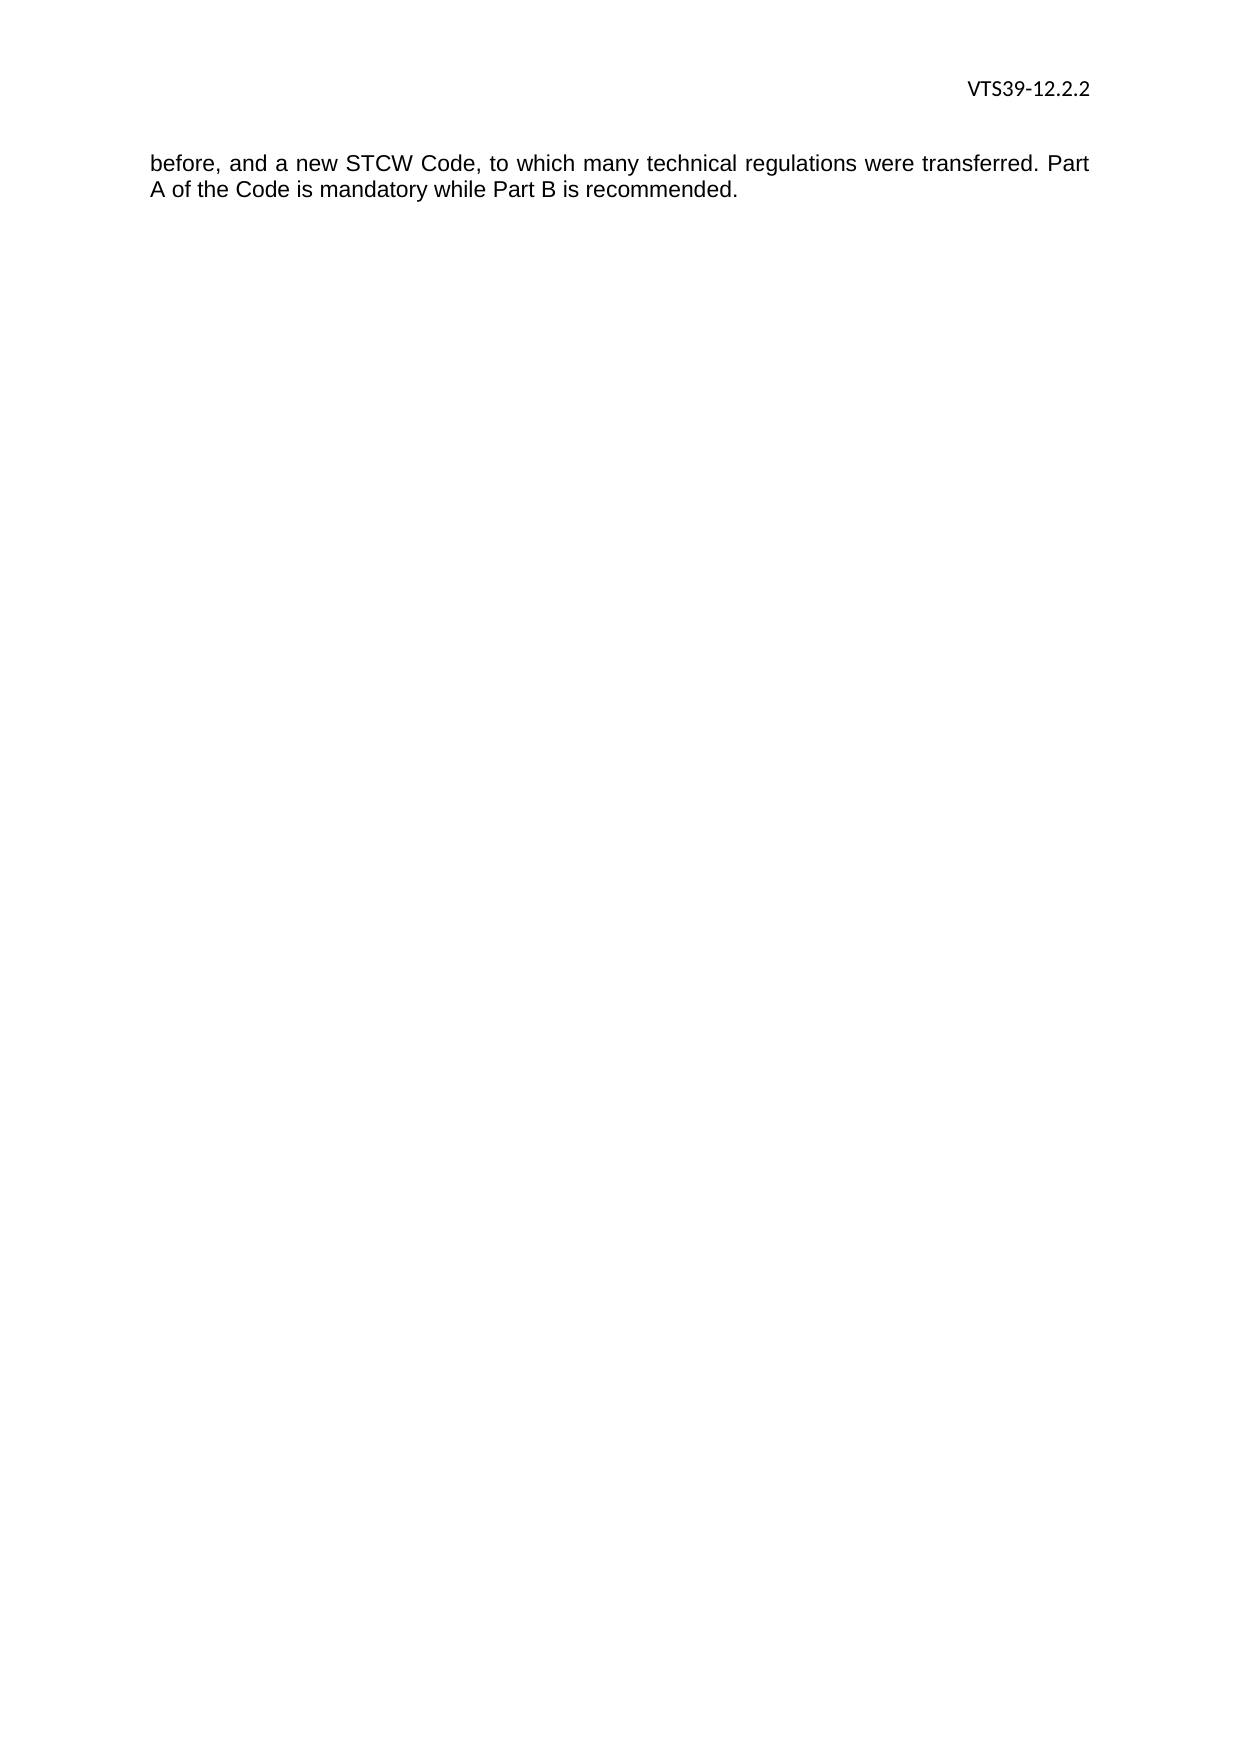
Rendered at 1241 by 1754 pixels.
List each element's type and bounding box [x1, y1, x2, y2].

text [150, 150, 1090, 203]
